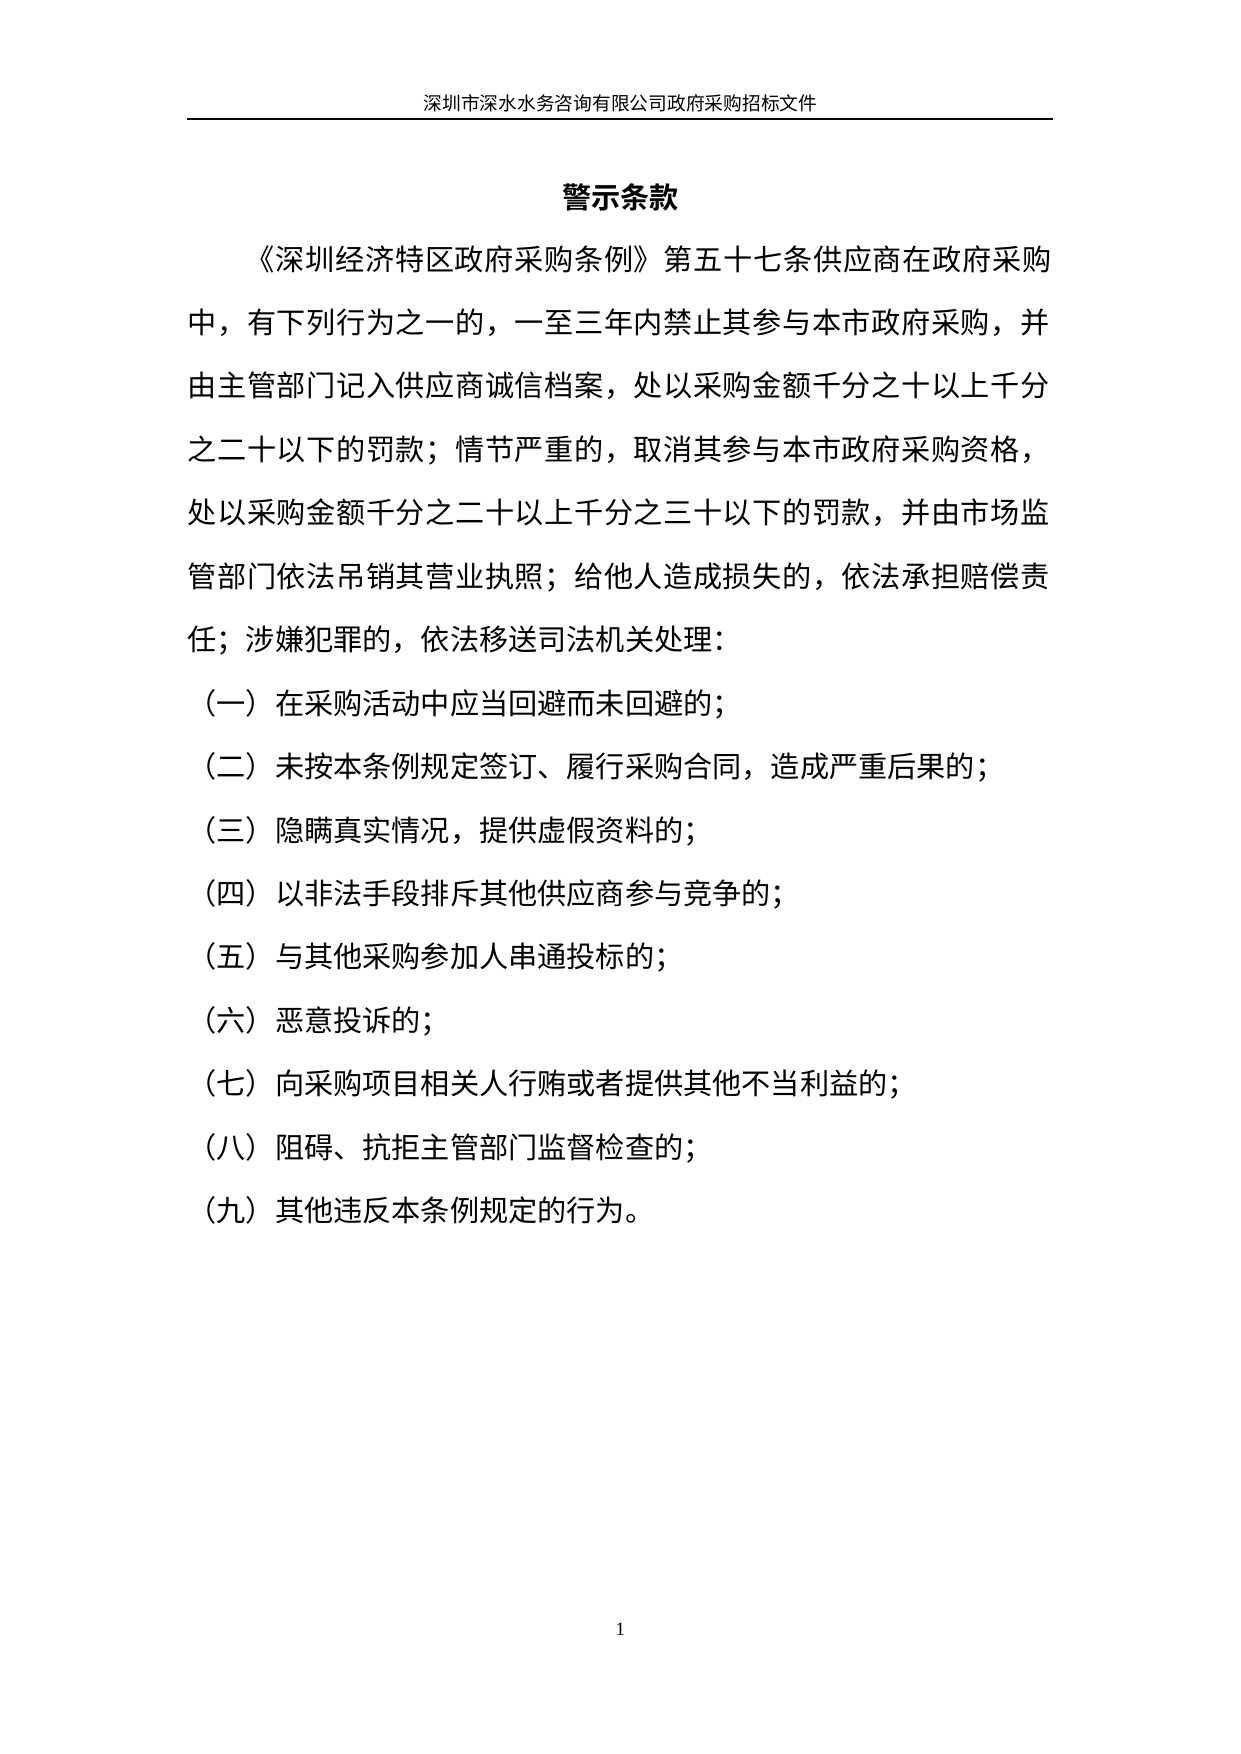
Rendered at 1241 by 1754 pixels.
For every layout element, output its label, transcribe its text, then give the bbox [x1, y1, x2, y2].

text （八）阻碍、抗拒主管部门监督检查的； [187, 1124, 1053, 1167]
text （四）以非法手段排斥其他供应商参与竞争的； [187, 871, 1053, 913]
text 《深圳经济特区政府采购条例》第五十七条供应商在政府采购中，有下列行为之一的，一至三年内禁止其参与本市政府采购，并由主管部门记入供应商诚信档案，处以采购金额千分之十以上千分之二十以下的罚款；情节严重的，取消其参与本市政府采购资格，处以采购金额千分之二十以上千分之三十以下的罚款，并由市场监管部门依法吊销其营业执照；给他人造成损失的，依法承担赔偿责任；涉嫌犯罪的，依法移送司法机关处理： [187, 236, 1053, 659]
text （七）向采购项目相关人行贿或者提供其他不当利益的； [187, 1061, 1053, 1103]
text （一）在采购活动中应当回避而未回避的； [187, 680, 1053, 722]
text （三）隐瞒真实情况，提供虚假资料的； [187, 807, 1053, 849]
text （五）与其他采购参加人串通投标的； [187, 934, 1053, 976]
text （六）恶意投诉的； [187, 997, 1053, 1040]
subtitle 警示条款 [187, 175, 1053, 217]
text （九）其他违反本条例规定的行为。 [187, 1188, 1053, 1230]
text （二）未按本条例规定签订、履行采购合同，造成严重后果的； [187, 744, 1053, 786]
